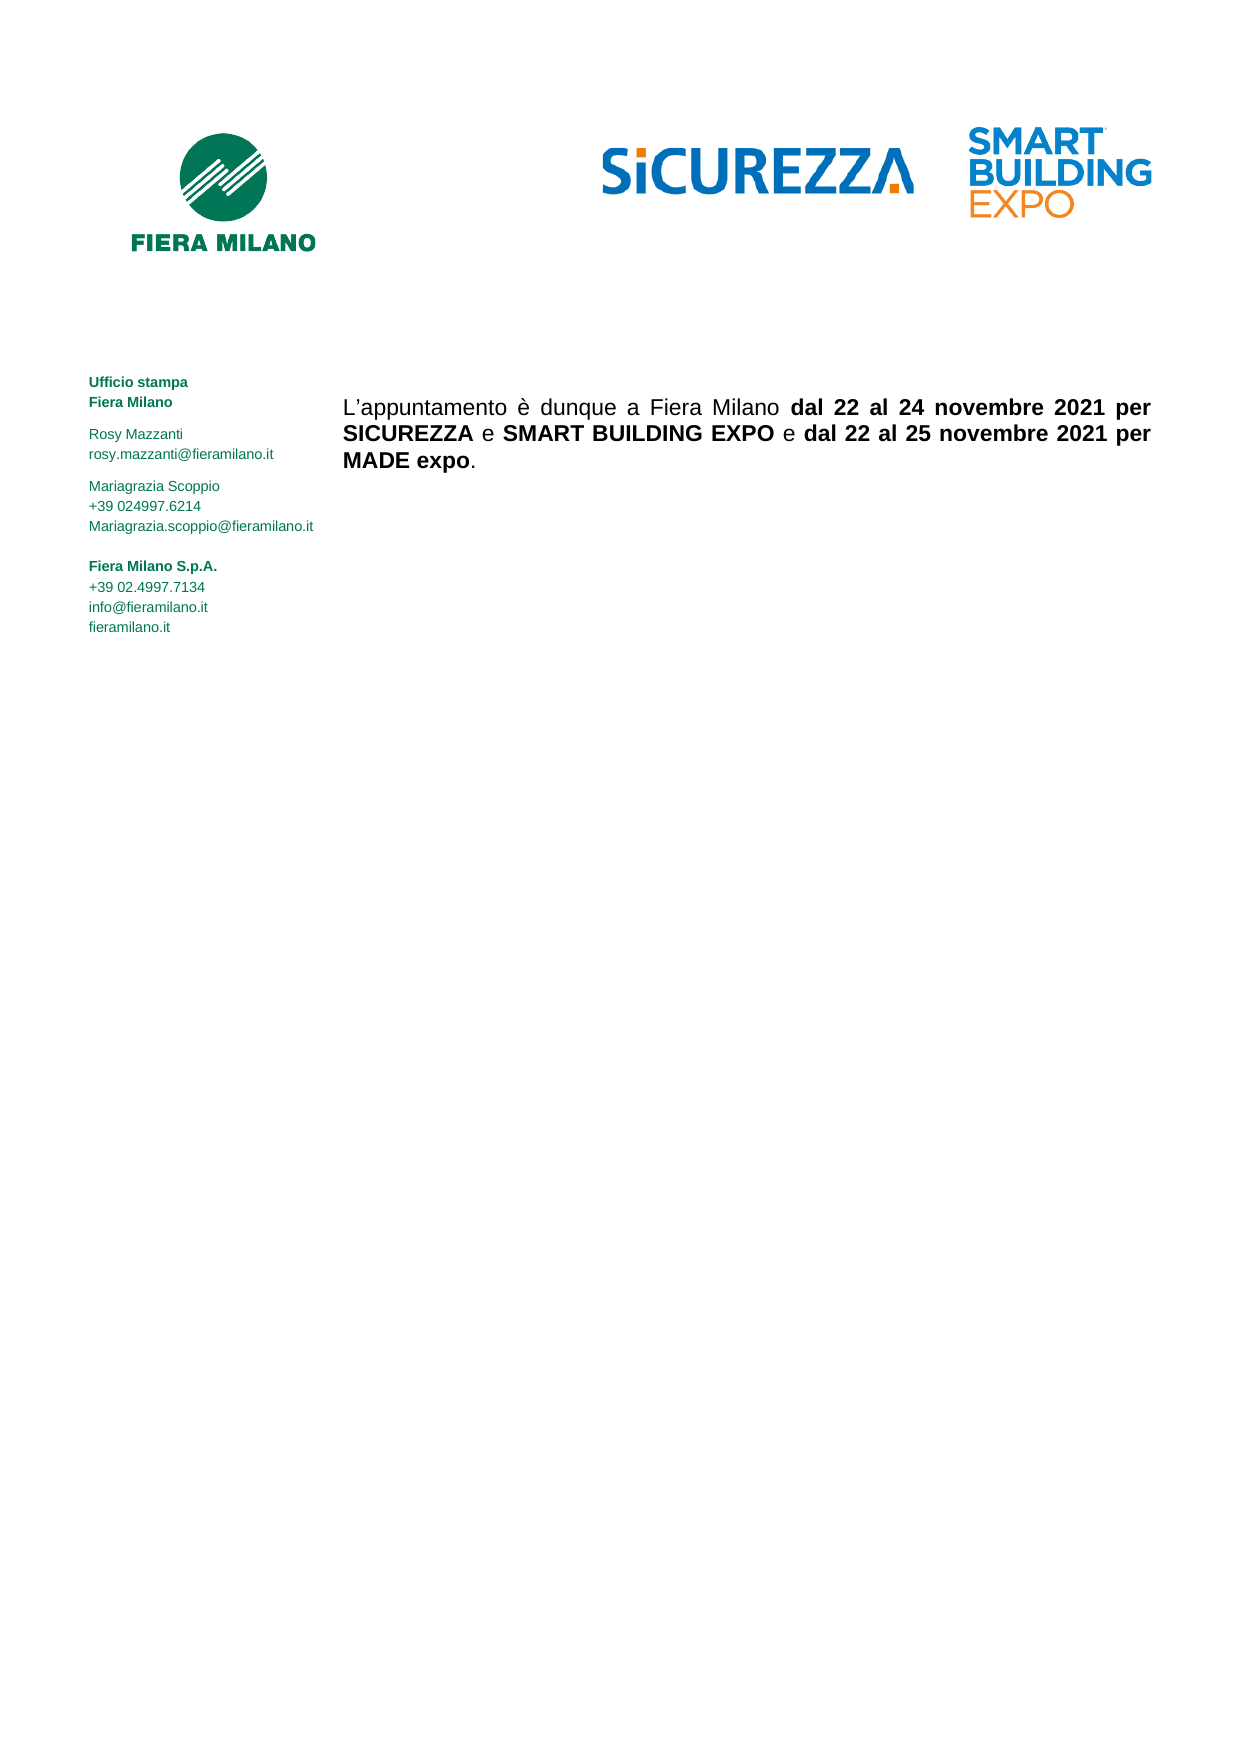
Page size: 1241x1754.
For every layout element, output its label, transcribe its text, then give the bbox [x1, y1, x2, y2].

text L’appuntamento è dunque a Fiera Milano dal 22 al 24 novembre 2021 per SICUREZZA e SMART BUILDING EXPO e dal 22 al 25 novembre 2021 per MADE expo. [89, 394, 1152, 473]
picture [131, 133, 316, 252]
picture [968, 127, 1152, 218]
